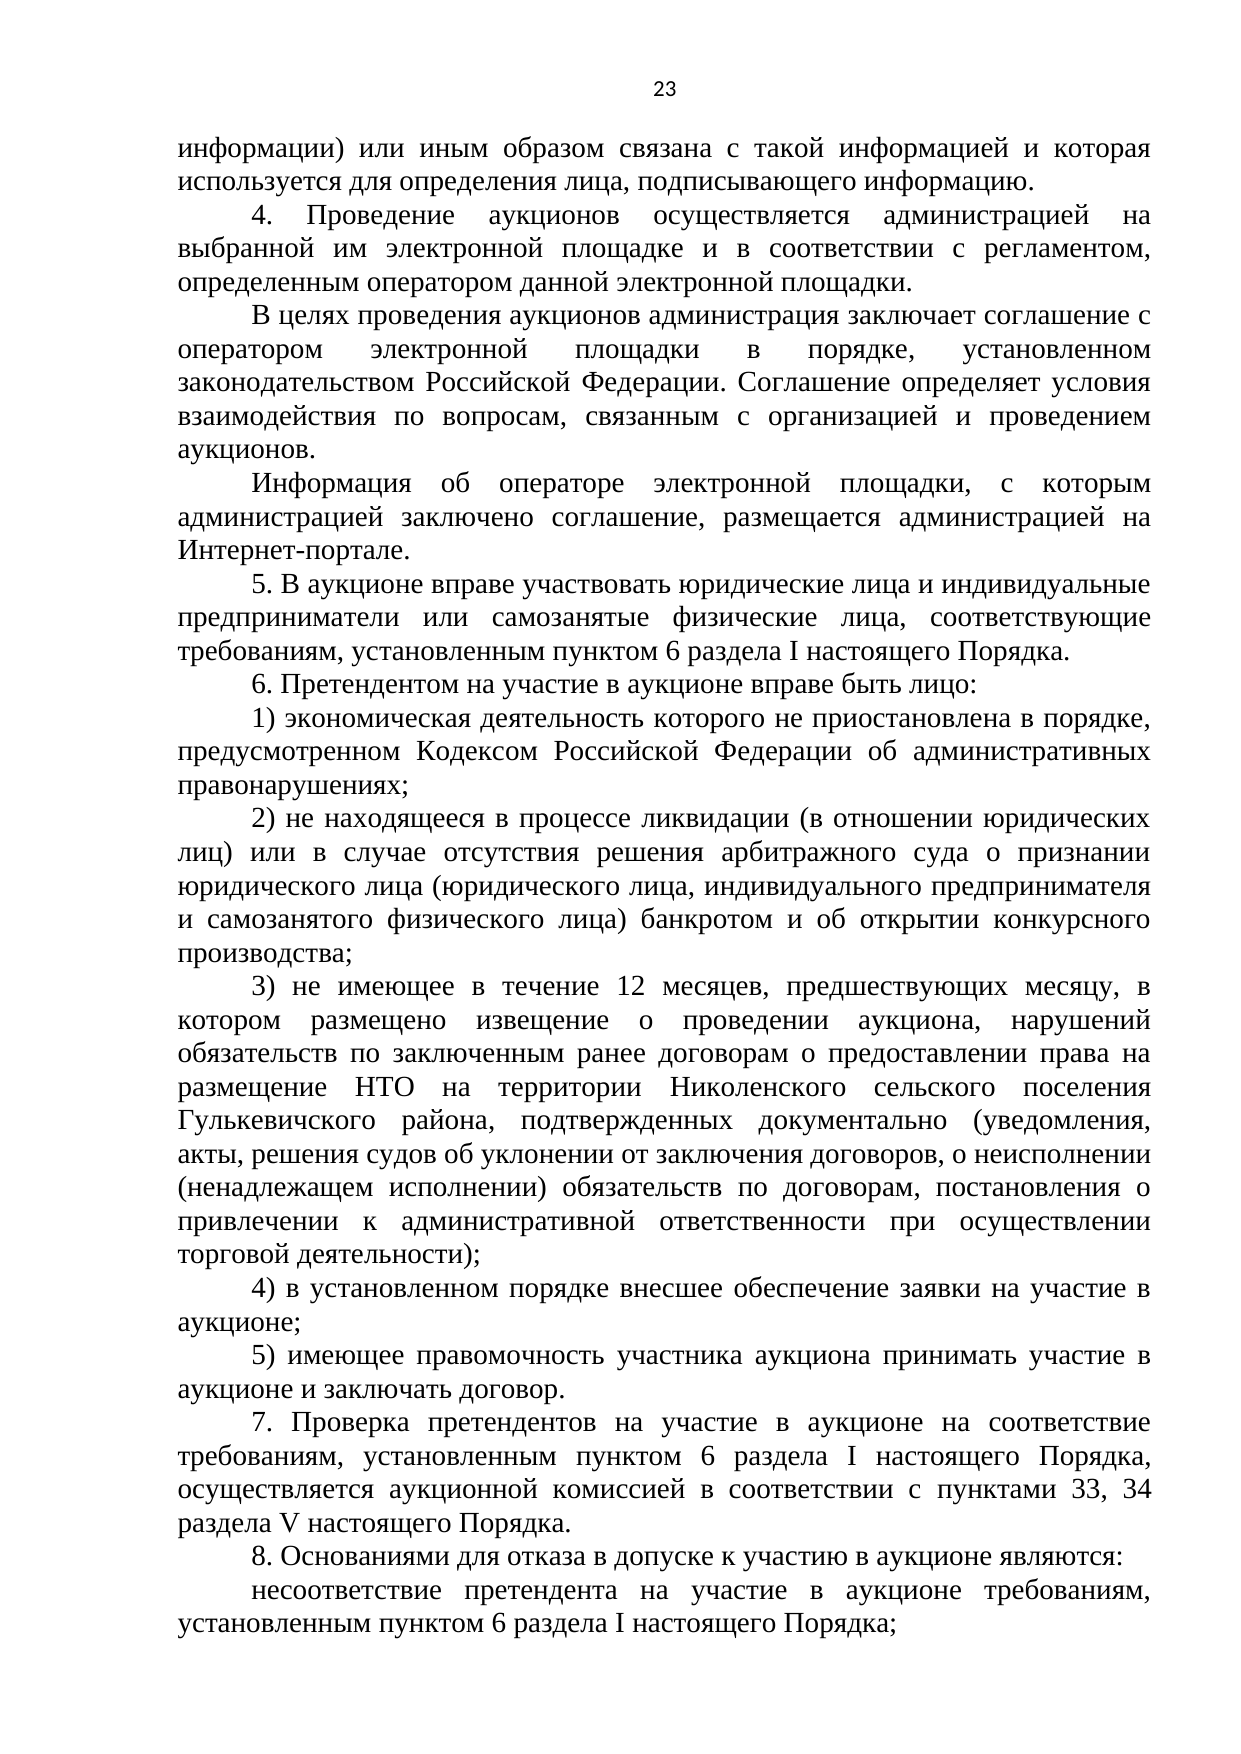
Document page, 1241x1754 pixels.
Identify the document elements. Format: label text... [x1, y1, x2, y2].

text 7. Проверка претендентов на участие в аукционе на соответствие требованиям, установленным пунктом 6 раздела I настоящего Порядка, осуществляется аукционной комиссией в соответствии с пунктами 33, 34 раздела V настоящего Порядка. [177, 1404, 1152, 1538]
text 1) экономическая деятельность которого не приостановлена в порядке, предусмотренном Кодексом Российской Федерации об административных правонарушениях; [177, 700, 1152, 801]
text 2) не находящееся в процессе ликвидации (в отношении юридических лиц) или в случае отсутствия решения арбитражного суда о признании юридического лица (юридического лица, индивидуального предпринимателя и самозанятого физического лица) банкротом и об открытии конкурсного производства; [177, 801, 1152, 968]
text 6. Претендентом на участие в аукционе вправе быть лицо: [177, 666, 1152, 700]
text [177, 130, 1152, 197]
text 3) не имеющее в течение 12 месяцев, предшествующих месяцу, в котором размещено извещение о проведении аукциона, нарушений обязательств по заключенным ранее договорам о предоставлении права на размещение НТО на территории Николенского сельского поселения Гулькевичского района, подтвержденных документально (уведомления, акты, решения судов об уклонении от заключения договоров, о неисполнении (ненадлежащем исполнении) обязательств по договорам, постановления о привлечении к административной ответственности при осуществлении торговой деятельности); [177, 968, 1152, 1270]
text 4. Проведение аукционов осуществляется администрацией на выбранной им электронной площадке и в соответствии с регламентом, определенным оператором данной электронной площадки. [177, 197, 1152, 297]
text В целях проведения аукционов администрация заключает соглашение с оператором электронной площадки в порядке, установленном законодательством Российской Федерации. Соглашение определяет условия взаимодействия по вопросам, связанным с организацией и проведением аукционов. [177, 297, 1152, 465]
text 8. Основаниями для отказа в допуске к участию в аукционе являются: [177, 1538, 1152, 1572]
text 5. В аукционе вправе участвовать юридические лица и индивидуальные предприниматели или самозанятые физические лица, соответствующие требованиям, установленным пунктом 6 раздела I настоящего Порядка. [177, 566, 1152, 666]
text 4) в установленном порядке внесшее обеспечение заявки на участие в аукционе; [177, 1270, 1152, 1337]
text Информация об операторе электронной площадки, с которым администрацией заключено соглашение, размещается администрацией на Интернет-портале. [177, 465, 1152, 566]
text несоответствие претендента на участие в аукционе требованиям, установленным пунктом 6 раздела I настоящего Порядка; [177, 1572, 1152, 1639]
text 5) имеющее правомочность участника аукциона принимать участие в аукционе и заключать договор. [177, 1337, 1152, 1404]
